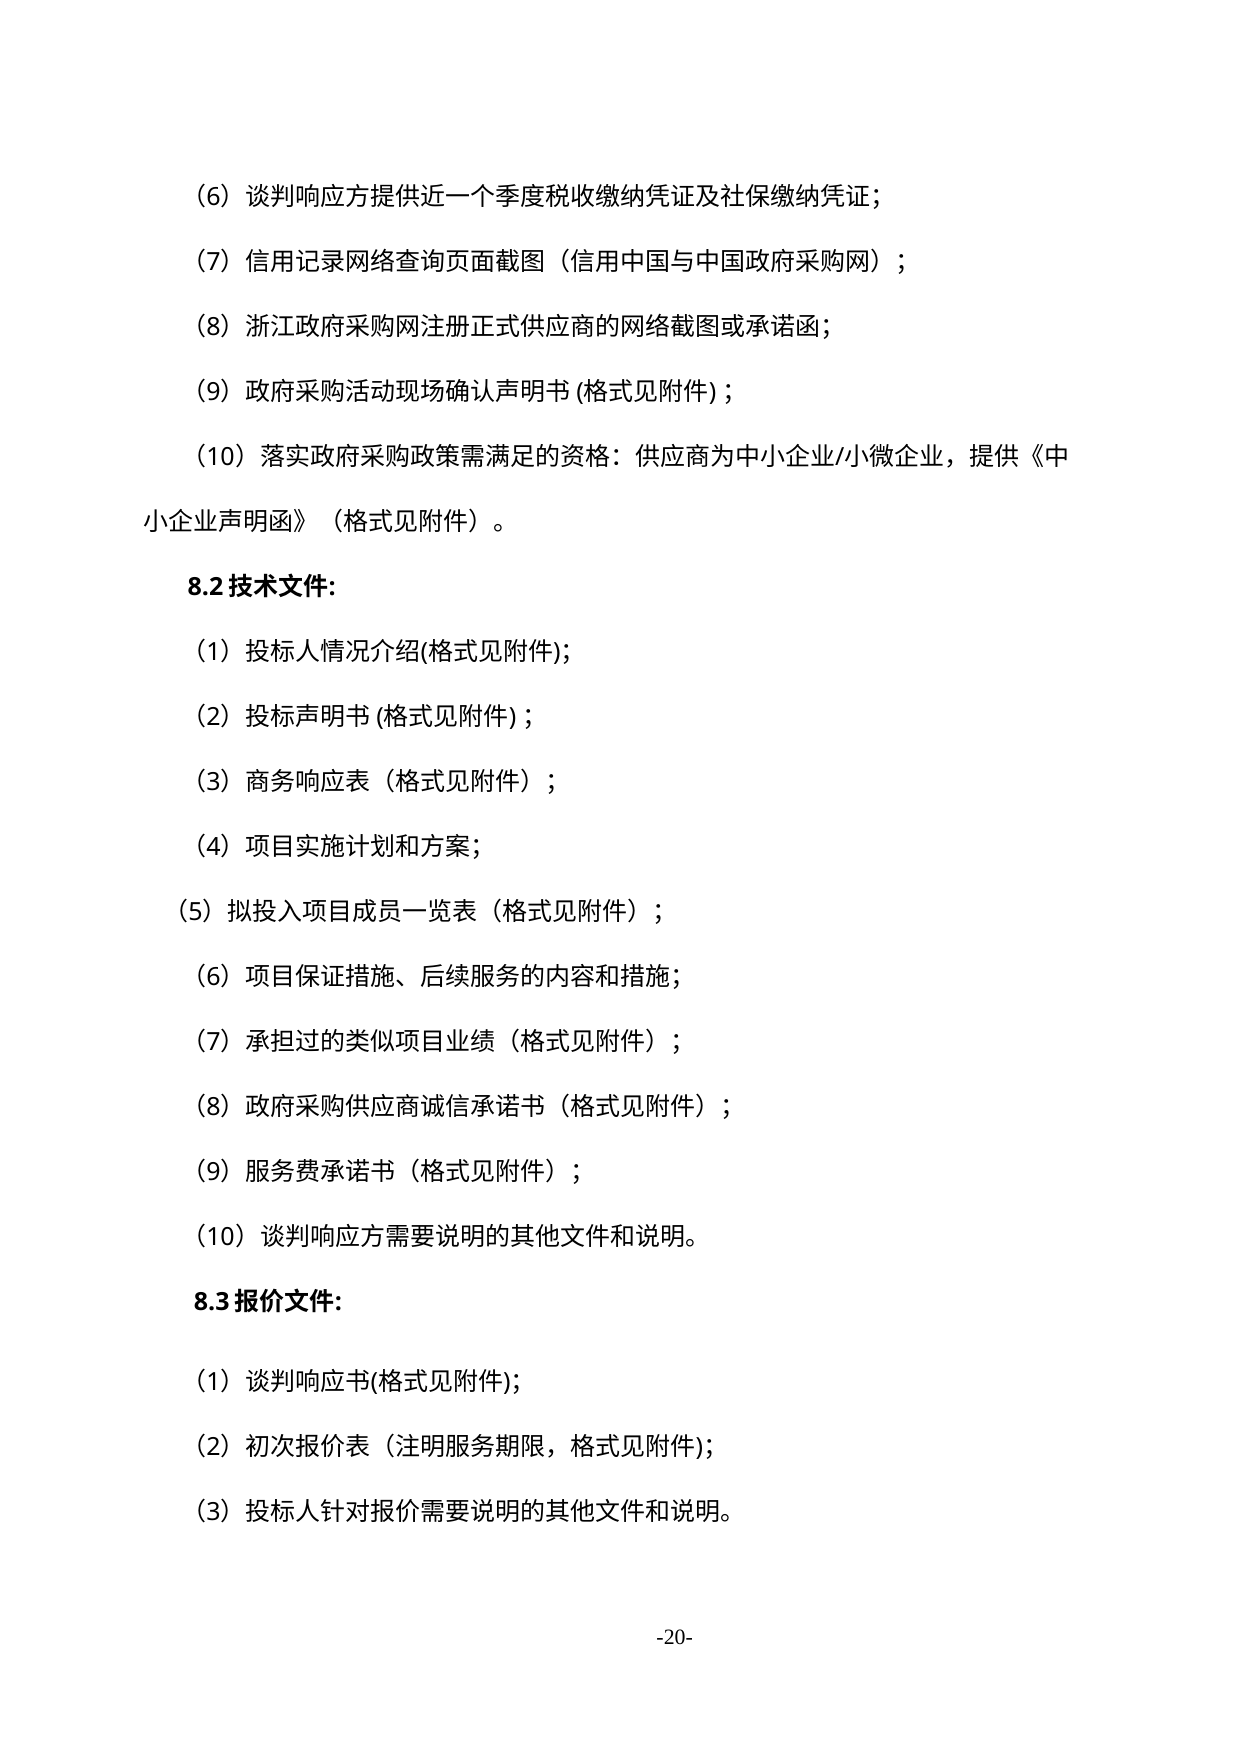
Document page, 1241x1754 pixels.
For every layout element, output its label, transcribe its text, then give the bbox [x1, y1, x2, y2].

text （7）承担过的类似项目业绩（格式见附件）； [143, 1007, 1085, 1072]
text （10）谈判响应方需要说明的其他文件和说明。 [143, 1202, 1085, 1267]
text 8.3报价文件: [143, 1267, 1085, 1332]
text （10）落实政府采购政策需满足的资格：供应商为中小企业/小微企业，提供《中小企业声明函》（格式见附件）。 [143, 422, 1085, 552]
text （3）商务响应表（格式见附件）； [143, 747, 1085, 812]
text （1）投标人情况介绍(格式见附件)； [143, 617, 1085, 682]
text （7）信用记录网络查询页面截图（信用中国与中国政府采购网）； [143, 227, 1085, 292]
text （9）政府采购活动现场确认声明书 (格式见附件) ； [143, 357, 1085, 422]
text （6）项目保证措施、后续服务的内容和措施； [143, 942, 1085, 1007]
text （5）拟投入项目成员一览表（格式见附件）； [143, 877, 1085, 942]
text （2）初次报价表（注明服务期限，格式见附件)； [143, 1412, 1085, 1477]
text （1）谈判响应书(格式见附件)； [143, 1347, 1085, 1412]
text （8）浙江政府采购网注册正式供应商的网络截图或承诺函； [143, 292, 1085, 357]
text （2）投标声明书 (格式见附件) ； [143, 682, 1085, 747]
text （6）谈判响应方提供近一个季度税收缴纳凭证及社保缴纳凭证； [143, 162, 1085, 227]
text （3）投标人针对报价需要说明的其他文件和说明。 [143, 1477, 1085, 1542]
text （9）服务费承诺书（格式见附件）； [143, 1137, 1085, 1202]
text （8）政府采购供应商诚信承诺书（格式见附件）； [143, 1072, 1085, 1137]
text 8.2技术文件: [143, 552, 1085, 617]
text （4）项目实施计划和方案； [143, 812, 1085, 877]
